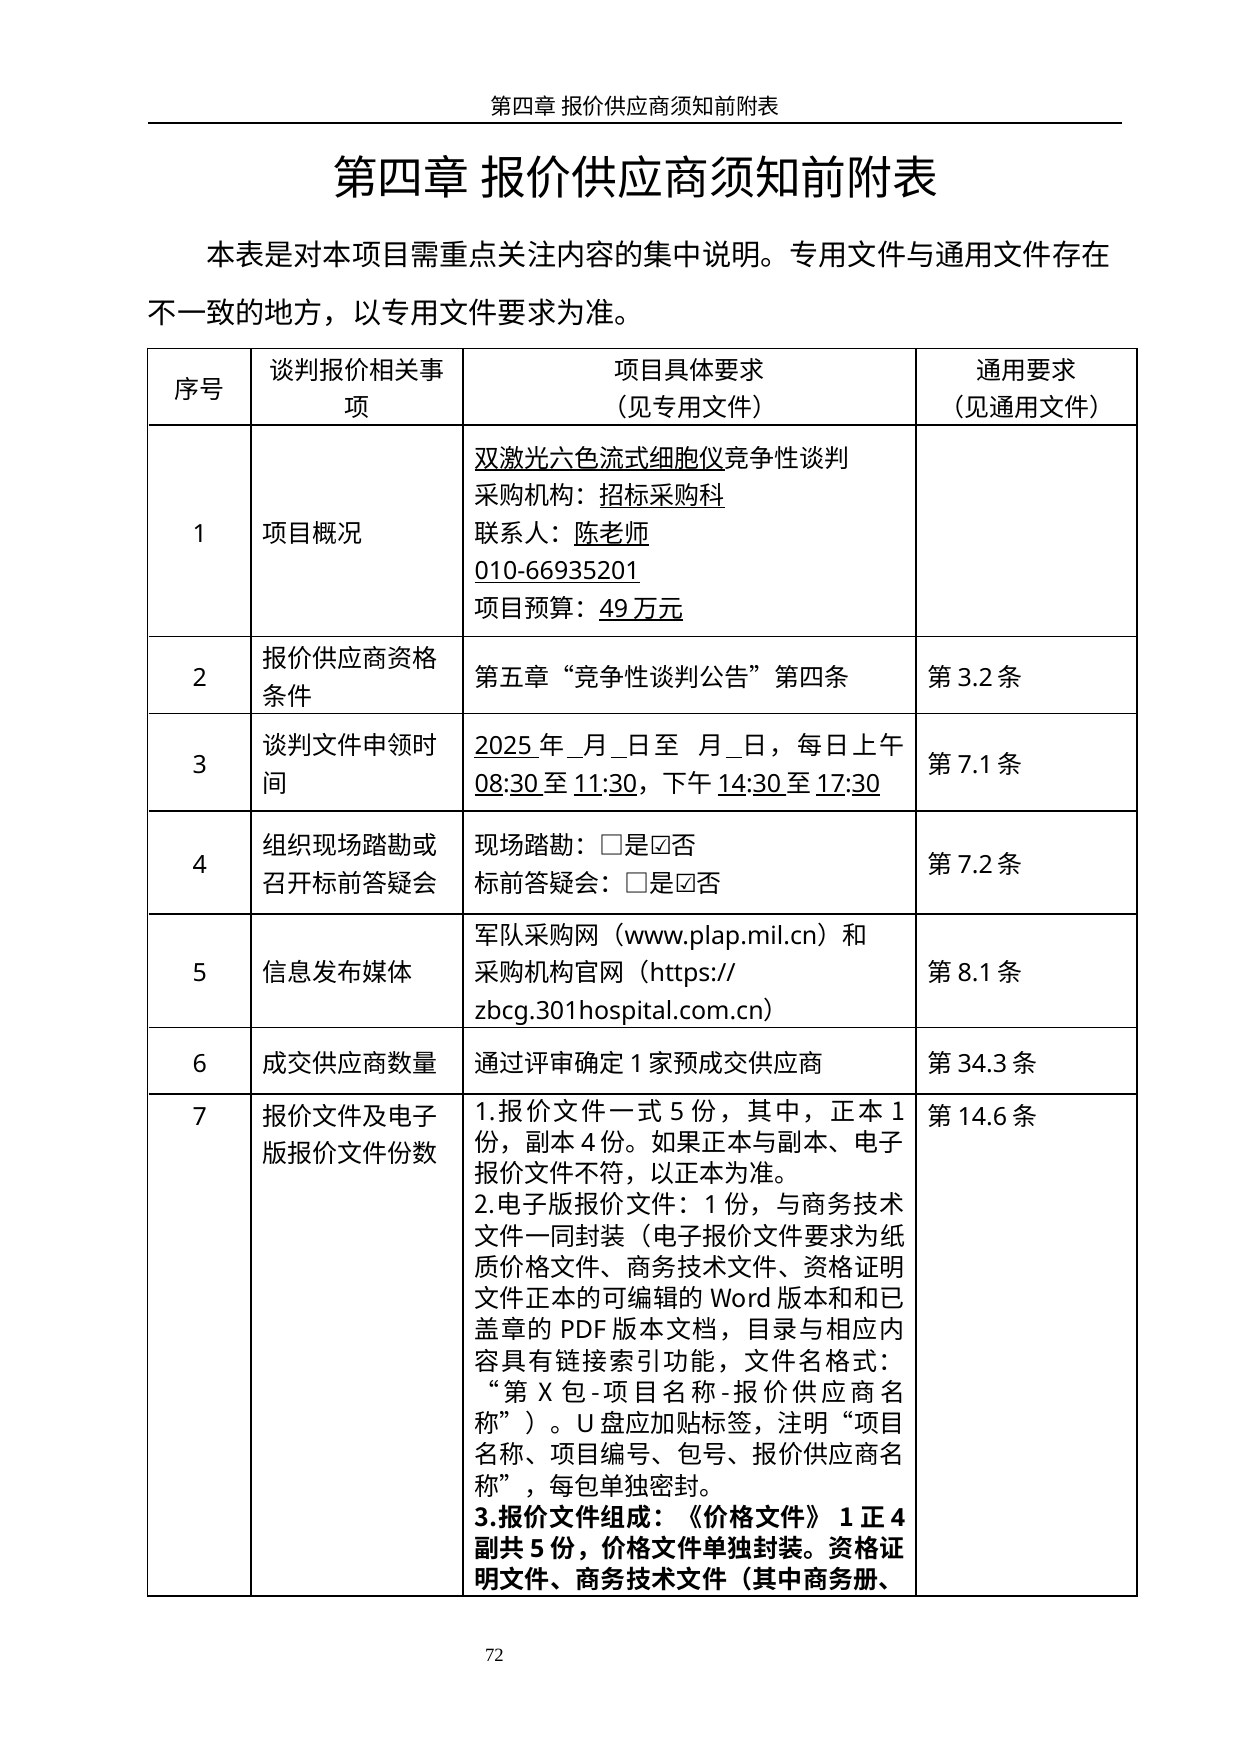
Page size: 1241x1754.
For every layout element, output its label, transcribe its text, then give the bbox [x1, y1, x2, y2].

table_cell 项目概况 [252, 426, 462, 636]
table_cell 现场踏勘：□是☑否 标前答疑会：□是☑否 [464, 812, 915, 913]
table_cell 第3.2条 [917, 637, 1136, 712]
table_header 通用要求 （见通用文件） [917, 349, 1136, 424]
table_cell 第五章“竞争性谈判公告”第四条 [464, 637, 915, 712]
table_cell 6 [148, 1028, 250, 1093]
table_cell 1 [148, 425, 250, 636]
table_cell 谈判文件申领时间 [252, 714, 462, 810]
table_cell 通过评审确定1家预成交供应商 [464, 1028, 915, 1093]
table_cell 第34.3条 [917, 1028, 1136, 1093]
table_cell 5 [148, 914, 250, 1027]
table_cell 2025年 月 日至 月 日，每日上午08:30至11:30，下午14:30至17:30 [464, 714, 915, 810]
table_cell 成交供应商数量 [252, 1028, 462, 1093]
table_header 谈判报价相关事项 [252, 349, 462, 424]
table_header 项目具体要求 （见专用文件） [464, 349, 915, 424]
table_cell 组织现场踏勘或召开标前答疑会 [252, 812, 462, 913]
table_cell 报价文件及电子版报价文件份数 [252, 1095, 462, 1595]
table_cell 第7.1条 [917, 714, 1136, 810]
table_cell 第7.2条 [917, 812, 1136, 913]
text 本表是对本项目需重点关注内容的集中说明。专用文件与通用文件存在不一致的地方，以专用文件要求为准。 [148, 218, 1122, 335]
table_cell 3 [148, 714, 250, 810]
table_header 序号 [148, 349, 250, 424]
table_cell 7 [148, 1094, 250, 1595]
table_cell 军队采购网（www.plap.mil.cn）和 采购机构官网（https://zbcg.301hospital.com.cn） [464, 915, 915, 1027]
table_cell 信息发布媒体 [252, 915, 462, 1027]
table_cell 报价供应商资格条件 [252, 637, 462, 712]
table_cell 双激光六色流式细胞仪竞争性谈判 采购机构：招标采购科 联系人：陈老师 010-66935201 项目预算：49万元 [464, 426, 915, 636]
table_cell 2 [148, 637, 250, 712]
subtitle 第四章 报价供应商须知前附表 [148, 148, 1122, 206]
table_cell 第14.6条 [917, 1095, 1136, 1595]
table_cell [917, 426, 1136, 636]
table_cell 第8.1条 [917, 915, 1136, 1027]
table_cell 4 [148, 811, 250, 913]
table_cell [464, 1095, 915, 1595]
